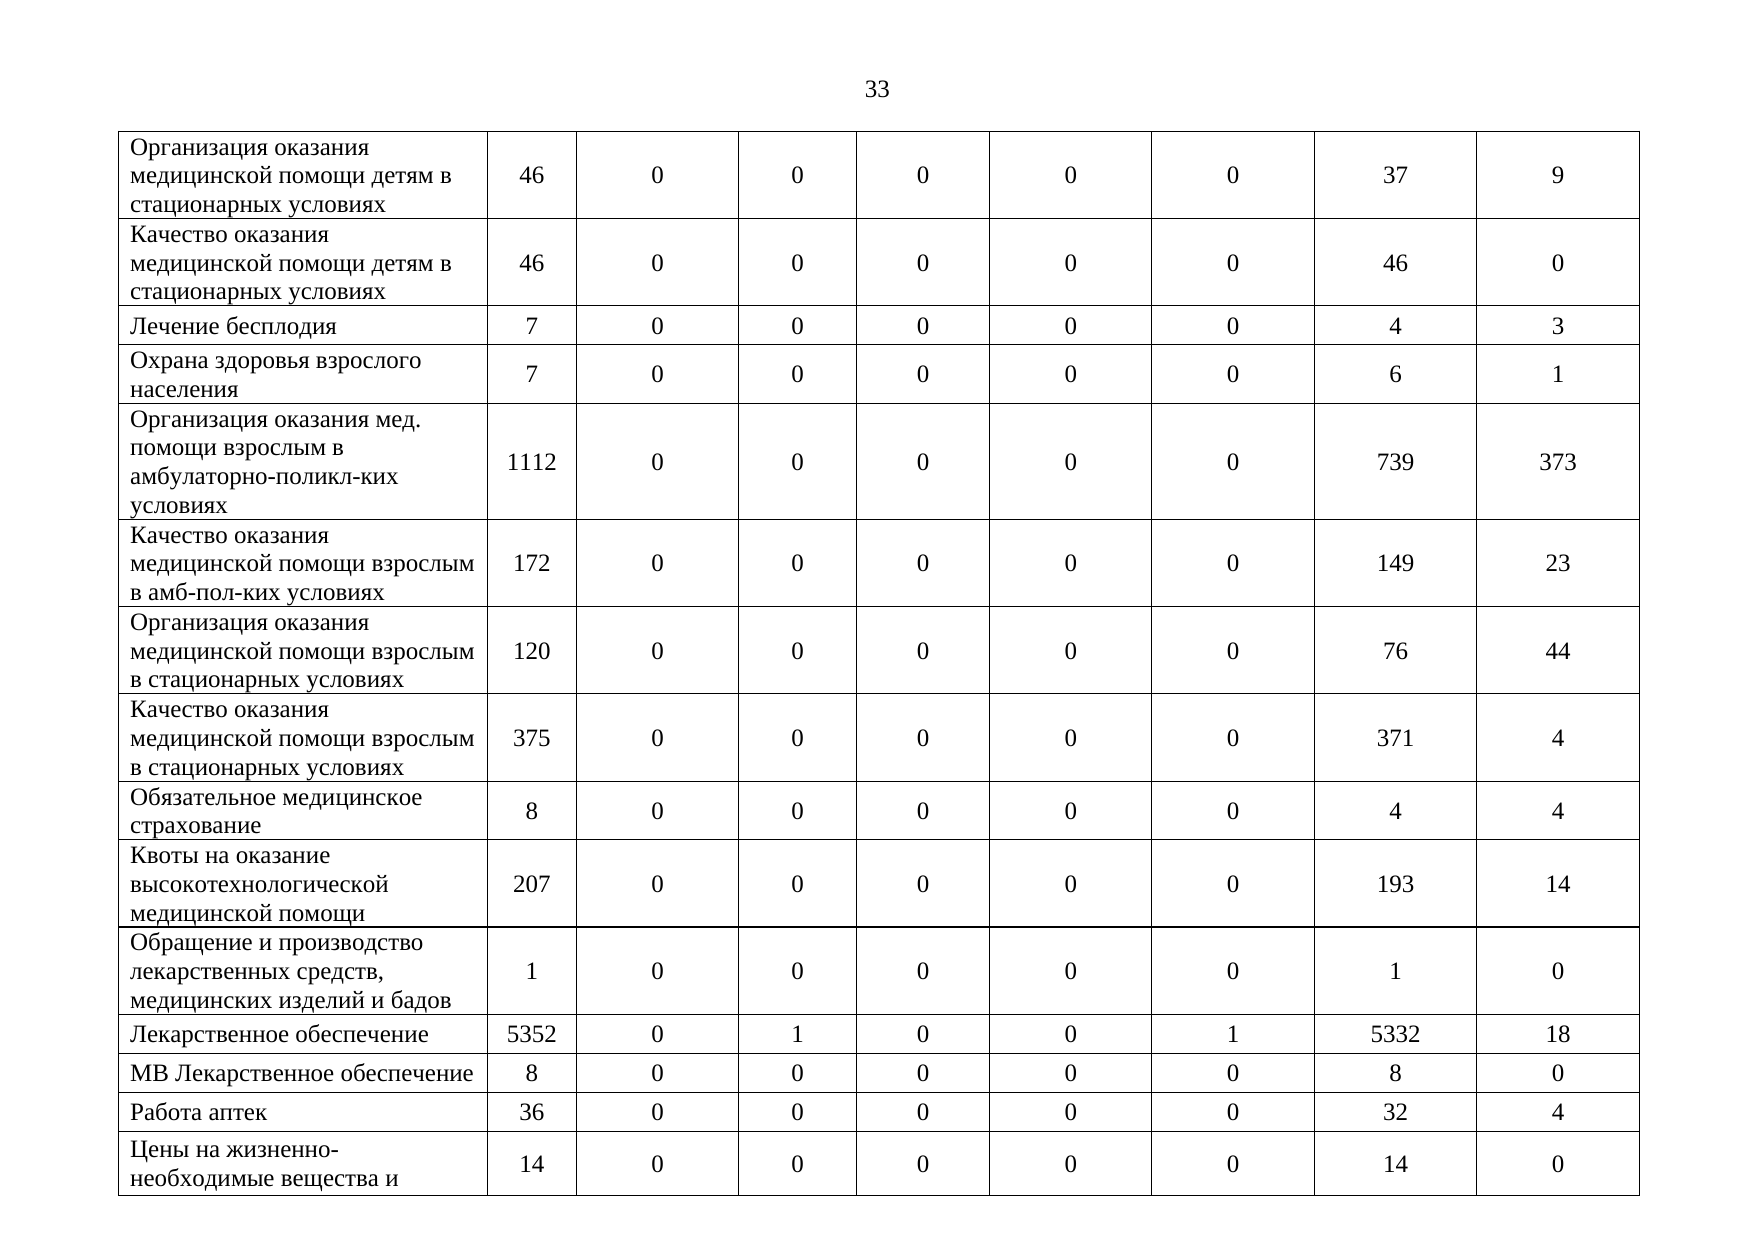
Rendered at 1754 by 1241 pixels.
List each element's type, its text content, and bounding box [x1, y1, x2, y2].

table_cell 0 [739, 132, 856, 218]
table_cell Лечение бесплодия [119, 306, 487, 344]
table_cell 0 [739, 345, 856, 403]
table_cell 0 [1152, 520, 1314, 606]
table_cell 0 [577, 1132, 738, 1195]
table_cell 0 [577, 694, 738, 781]
table_cell 14 [488, 1132, 576, 1195]
table_cell 5332 [1315, 1015, 1476, 1053]
table_cell 0 [990, 1132, 1151, 1195]
table_cell 0 [577, 520, 738, 606]
table_cell 0 [739, 607, 856, 693]
table_cell 739 [1315, 404, 1476, 519]
table_cell 0 [990, 607, 1151, 693]
table_cell 1 [1152, 1015, 1314, 1053]
table_cell 0 [990, 404, 1151, 519]
table_cell 14 [1315, 1132, 1476, 1195]
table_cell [119, 1132, 487, 1195]
table_cell 9 [1477, 132, 1639, 218]
table_cell 0 [1152, 928, 1314, 1014]
table_cell 0 [1477, 219, 1639, 305]
table_cell 0 [1477, 1132, 1639, 1195]
table_cell Организация оказания мед. помощи взрослым в амбулаторно-поликл-ких условиях [119, 404, 487, 519]
table_cell 0 [577, 607, 738, 693]
table_cell 0 [990, 306, 1151, 344]
table_cell 0 [739, 1093, 856, 1131]
table_cell 4 [1315, 782, 1476, 839]
table_cell 0 [990, 840, 1151, 926]
table_cell Обязательное медицинское страхование [119, 782, 487, 839]
table_cell 7 [488, 306, 576, 344]
table_cell 4 [1315, 306, 1476, 344]
table_cell 0 [1152, 132, 1314, 218]
table_cell 1 [739, 1015, 856, 1053]
table_cell 4 [1477, 1093, 1639, 1131]
table_cell 0 [1477, 928, 1639, 1014]
table_cell Организация оказания медицинской помощи взрослым в стационарных условиях [119, 607, 487, 693]
table_cell 0 [1152, 345, 1314, 403]
table_cell 4 [1477, 782, 1639, 839]
table_cell 0 [577, 132, 738, 218]
table_cell 1 [1315, 928, 1476, 1014]
table_cell 46 [1315, 219, 1476, 305]
table_cell 0 [1152, 782, 1314, 839]
table_cell Качество оказания медицинской помощи взрослым в стационарных условиях [119, 694, 487, 781]
table_cell Квоты на оказание высокотехнологической медицинской помощи [119, 840, 487, 926]
table_cell 0 [857, 132, 989, 218]
table_cell Организация оказания медицинской помощи детям в стационарных условиях [119, 132, 487, 218]
table_cell 0 [739, 928, 856, 1014]
table_cell 0 [1152, 1054, 1314, 1092]
table_cell Охрана здоровья взрослого населения [119, 345, 487, 403]
table_cell 0 [857, 219, 989, 305]
table_cell 0 [990, 219, 1151, 305]
table_cell Качество оказания медицинской помощи детям в стационарных условиях [119, 219, 487, 305]
table_cell 0 [577, 306, 738, 344]
table_cell 0 [990, 782, 1151, 839]
table_cell 0 [1152, 1093, 1314, 1131]
table_cell 0 [739, 404, 856, 519]
table_cell 0 [990, 345, 1151, 403]
table_cell 149 [1315, 520, 1476, 606]
table_cell 37 [1315, 132, 1476, 218]
table_cell Обращение и производство лекарственных средств, медицинских изделий и бадов [119, 928, 487, 1014]
table_cell 18 [1477, 1015, 1639, 1053]
table_cell Качество оказания медицинской помощи взрослым в амб-пол-ких условиях [119, 520, 487, 606]
table_cell 5352 [488, 1015, 576, 1053]
table_cell 76 [1315, 607, 1476, 693]
table_cell 0 [990, 520, 1151, 606]
table_cell 0 [857, 1132, 989, 1195]
table_cell 1 [1477, 345, 1639, 403]
table_cell 0 [1152, 840, 1314, 926]
table_cell 120 [488, 607, 576, 693]
table_cell 0 [739, 694, 856, 781]
table_cell 0 [857, 345, 989, 403]
table_cell 14 [1477, 840, 1639, 926]
table_cell 0 [857, 928, 989, 1014]
table_cell 0 [739, 219, 856, 305]
table_cell 6 [1315, 345, 1476, 403]
table_cell 0 [577, 840, 738, 926]
table_cell 0 [857, 1054, 989, 1092]
table_cell 0 [577, 219, 738, 305]
table_cell 0 [1152, 694, 1314, 781]
table_cell 0 [990, 1015, 1151, 1053]
table_cell 0 [577, 1054, 738, 1092]
table_cell 0 [1152, 607, 1314, 693]
table_cell 172 [488, 520, 576, 606]
table_cell 0 [857, 694, 989, 781]
table_cell 3 [1477, 306, 1639, 344]
table_cell 8 [1315, 1054, 1476, 1092]
table_cell 0 [990, 1093, 1151, 1131]
table_cell 0 [1152, 306, 1314, 344]
table_cell Лекарственное обеспечение [119, 1015, 487, 1053]
table_cell 0 [739, 1132, 856, 1195]
table_cell 0 [857, 840, 989, 926]
table_cell Работа аптек [119, 1093, 487, 1131]
table_cell 0 [577, 345, 738, 403]
table_cell 8 [488, 782, 576, 839]
table_cell 0 [739, 306, 856, 344]
table_cell 0 [857, 306, 989, 344]
table_cell 0 [577, 928, 738, 1014]
table_cell 0 [739, 782, 856, 839]
table_cell 0 [857, 782, 989, 839]
table_cell 0 [857, 404, 989, 519]
table_cell 0 [990, 928, 1151, 1014]
table_cell 0 [990, 694, 1151, 781]
table_cell 0 [1152, 1132, 1314, 1195]
table_cell 46 [488, 132, 576, 218]
table_cell МВ Лекарственное обеспечение [119, 1054, 487, 1092]
table_cell 7 [488, 345, 576, 403]
table_cell 0 [857, 1093, 989, 1131]
table_cell 0 [577, 782, 738, 839]
table_cell 44 [1477, 607, 1639, 693]
table_cell 0 [857, 607, 989, 693]
table_cell 0 [739, 1054, 856, 1092]
table_cell 0 [1477, 1054, 1639, 1092]
table_cell 375 [488, 694, 576, 781]
table_cell 46 [488, 219, 576, 305]
table_cell 0 [739, 520, 856, 606]
table_cell 36 [488, 1093, 576, 1131]
table_cell 1112 [488, 404, 576, 519]
table_cell 8 [488, 1054, 576, 1092]
table_cell 193 [1315, 840, 1476, 926]
table_cell 32 [1315, 1093, 1476, 1131]
table_cell 4 [1477, 694, 1639, 781]
table_cell 0 [857, 1015, 989, 1053]
table_cell 23 [1477, 520, 1639, 606]
table_cell 0 [577, 1093, 738, 1131]
table_cell 0 [1152, 219, 1314, 305]
table_cell 373 [1477, 404, 1639, 519]
table_cell 0 [990, 132, 1151, 218]
table_cell 0 [1152, 404, 1314, 519]
table_cell 0 [739, 840, 856, 926]
table_cell 1 [488, 928, 576, 1014]
table_cell 0 [577, 404, 738, 519]
table_cell 0 [577, 1015, 738, 1053]
table_cell 207 [488, 840, 576, 926]
table_cell 0 [857, 520, 989, 606]
table_cell 371 [1315, 694, 1476, 781]
table_cell 0 [990, 1054, 1151, 1092]
